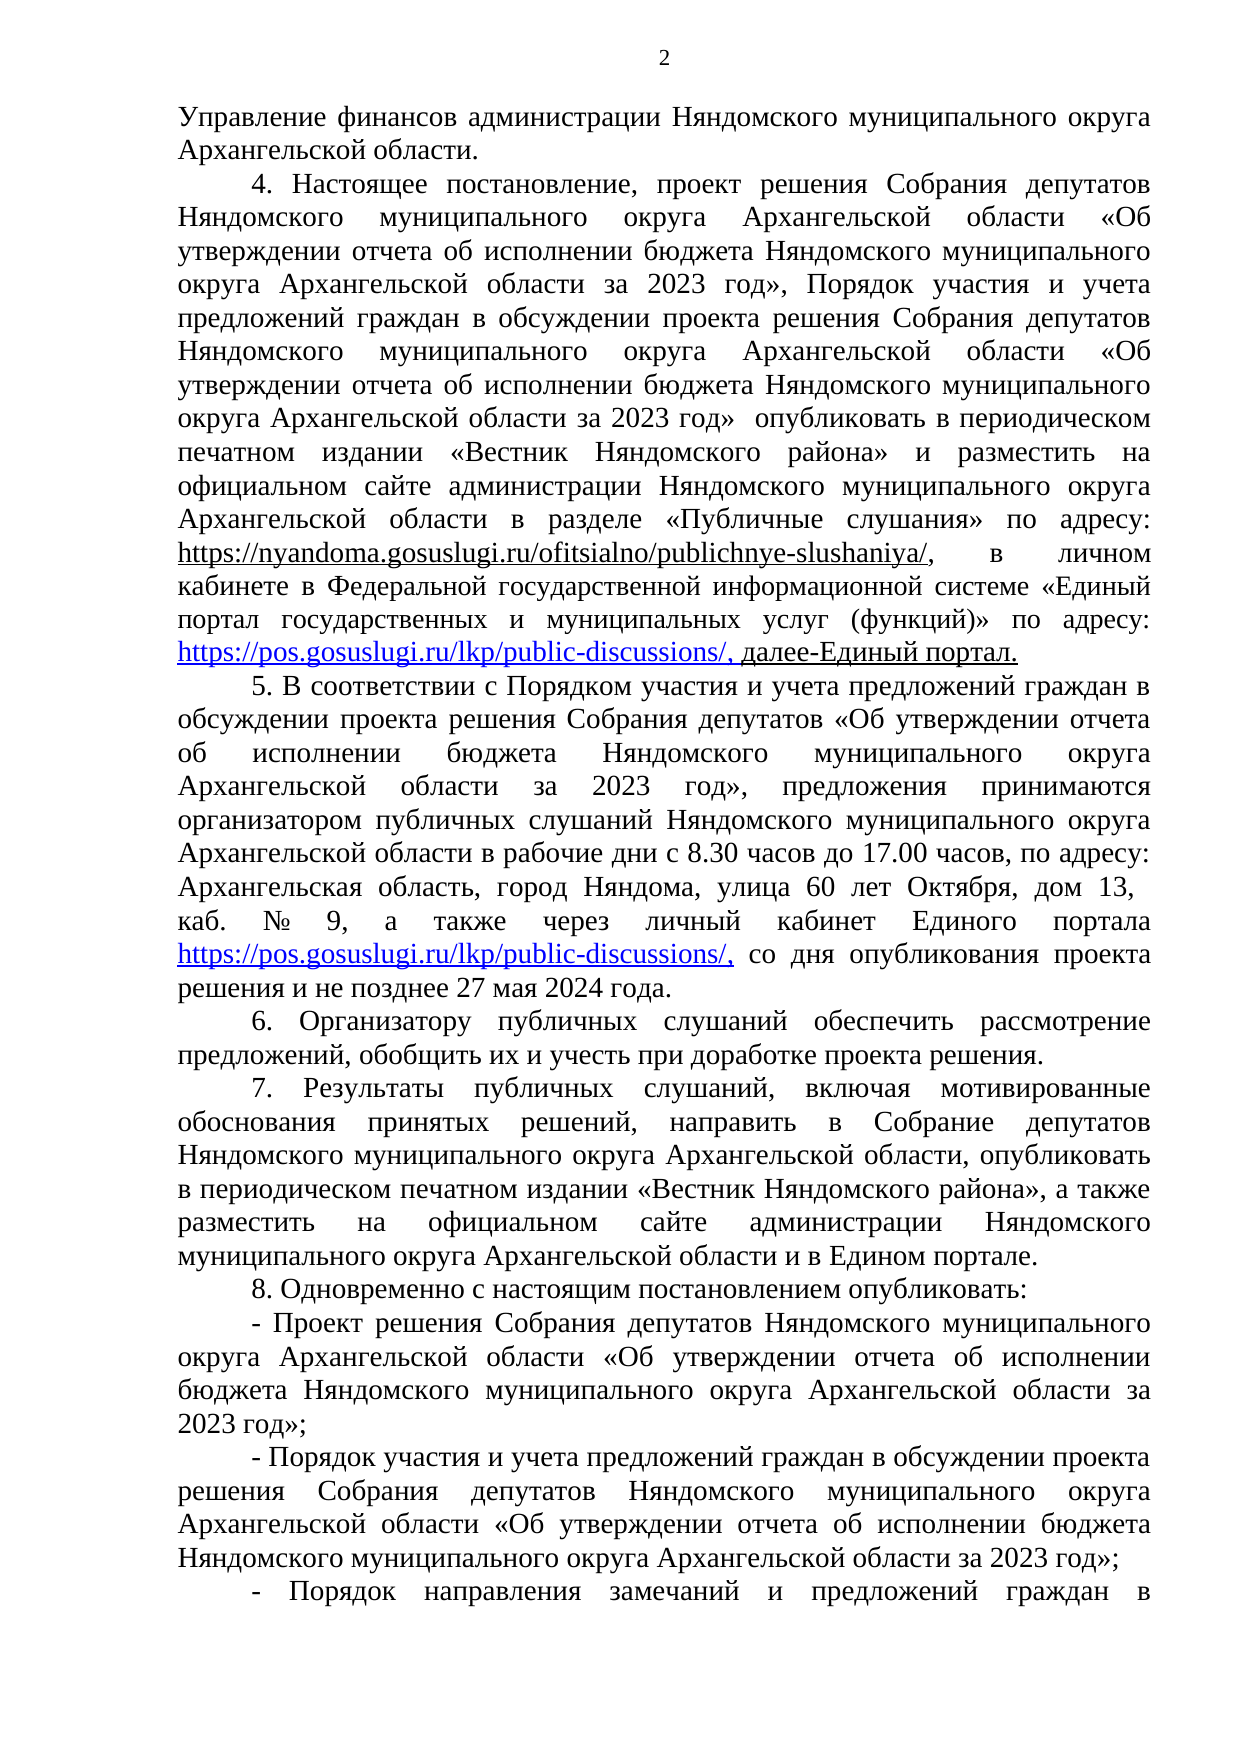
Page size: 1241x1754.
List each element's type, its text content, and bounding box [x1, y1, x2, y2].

text - Проект решения Собрания депутатов Няндомского муниципального округа Архангельской области «Об утверждении отчета об исполнении бюджета Няндомского муниципального округа Архангельской области за 2023 год»; [177, 1305, 1152, 1439]
text 8. Одновременно с настоящим постановлением опубликовать: [177, 1272, 1152, 1305]
text 5. В соответствии с Порядком участия и учета предложений граждан в обсуждении проекта решения Собрания депутатов «Об утверждении отчета об исполнении бюджета Няндомского муниципального округа Архангельской области за 2023 год», предложения принимаются организатором публичных слушаний Няндомского муниципального округа Архангельской области в рабочие дни с 8.30 часов до 17.00 часов, по адресу: Архангельская область, город Няндома, улица 60 лет Октября, дом 13, каб. № 9, а также через личный кабинет Единого портала https://pos.gosuslugi.ru/lkp/public-discussions/, со дня опубликования проекта решения и не позднее 27 мая 2024 года. [177, 668, 1152, 1003]
text 4. Настоящее постановление, проект решения Собрания депутатов Няндомского муниципального округа Архангельской области «Об утверждении отчета об исполнении бюджета Няндомского муниципального округа Архангельской области за 2023 год», Порядок участия и учета предложений граждан в обсуждении проекта решения Собрания депутатов Няндомского муниципального округа Архангельской области «Об утверждении отчета об исполнении бюджета Няндомского муниципального округа Архангельской области за 2023 год» опубликовать в периодическом печатном издании «Вестник Няндомского района» и разместить на официальном сайте администрации Няндомского муниципального округа Архангельской области в разделе «Публичные слушания» по адресу: https://nyandoma.gosuslugi.ru/ofitsialno/publichnye-slushaniya/, в личном кабинете в Федеральной государственной информационной системе «Единый портал государственных и муниципальных услуг (функций)» по адресу: https://pos.gosuslugi.ru/lkp/public-discussions/, далее-Единый портал. [177, 166, 1152, 668]
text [177, 1573, 1152, 1607]
text 7. Результаты публичных слушаний, включая мотивированные обоснования принятых решений, направить в Собрание депутатов Няндомского муниципального округа Архангельской области, опубликовать в периодическом печатном издании «Вестник Няндомского района», а также разместить на официальном сайте администрации Няндомского муниципального округа Архангельской области и в Едином портале. [177, 1070, 1152, 1272]
text 6. Организатору публичных слушаний обеспечить рассмотрение предложений, обобщить их и учесть при доработке проекта решения. [177, 1003, 1152, 1070]
text - Порядок участия и учета предложений граждан в обсуждении проекта решения Собрания депутатов Няндомского муниципального округа Архангельской области «Об утверждении отчета об исполнении бюджета Няндомского муниципального округа Архангельской области за 2023 год»; [177, 1439, 1152, 1573]
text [177, 99, 1152, 166]
